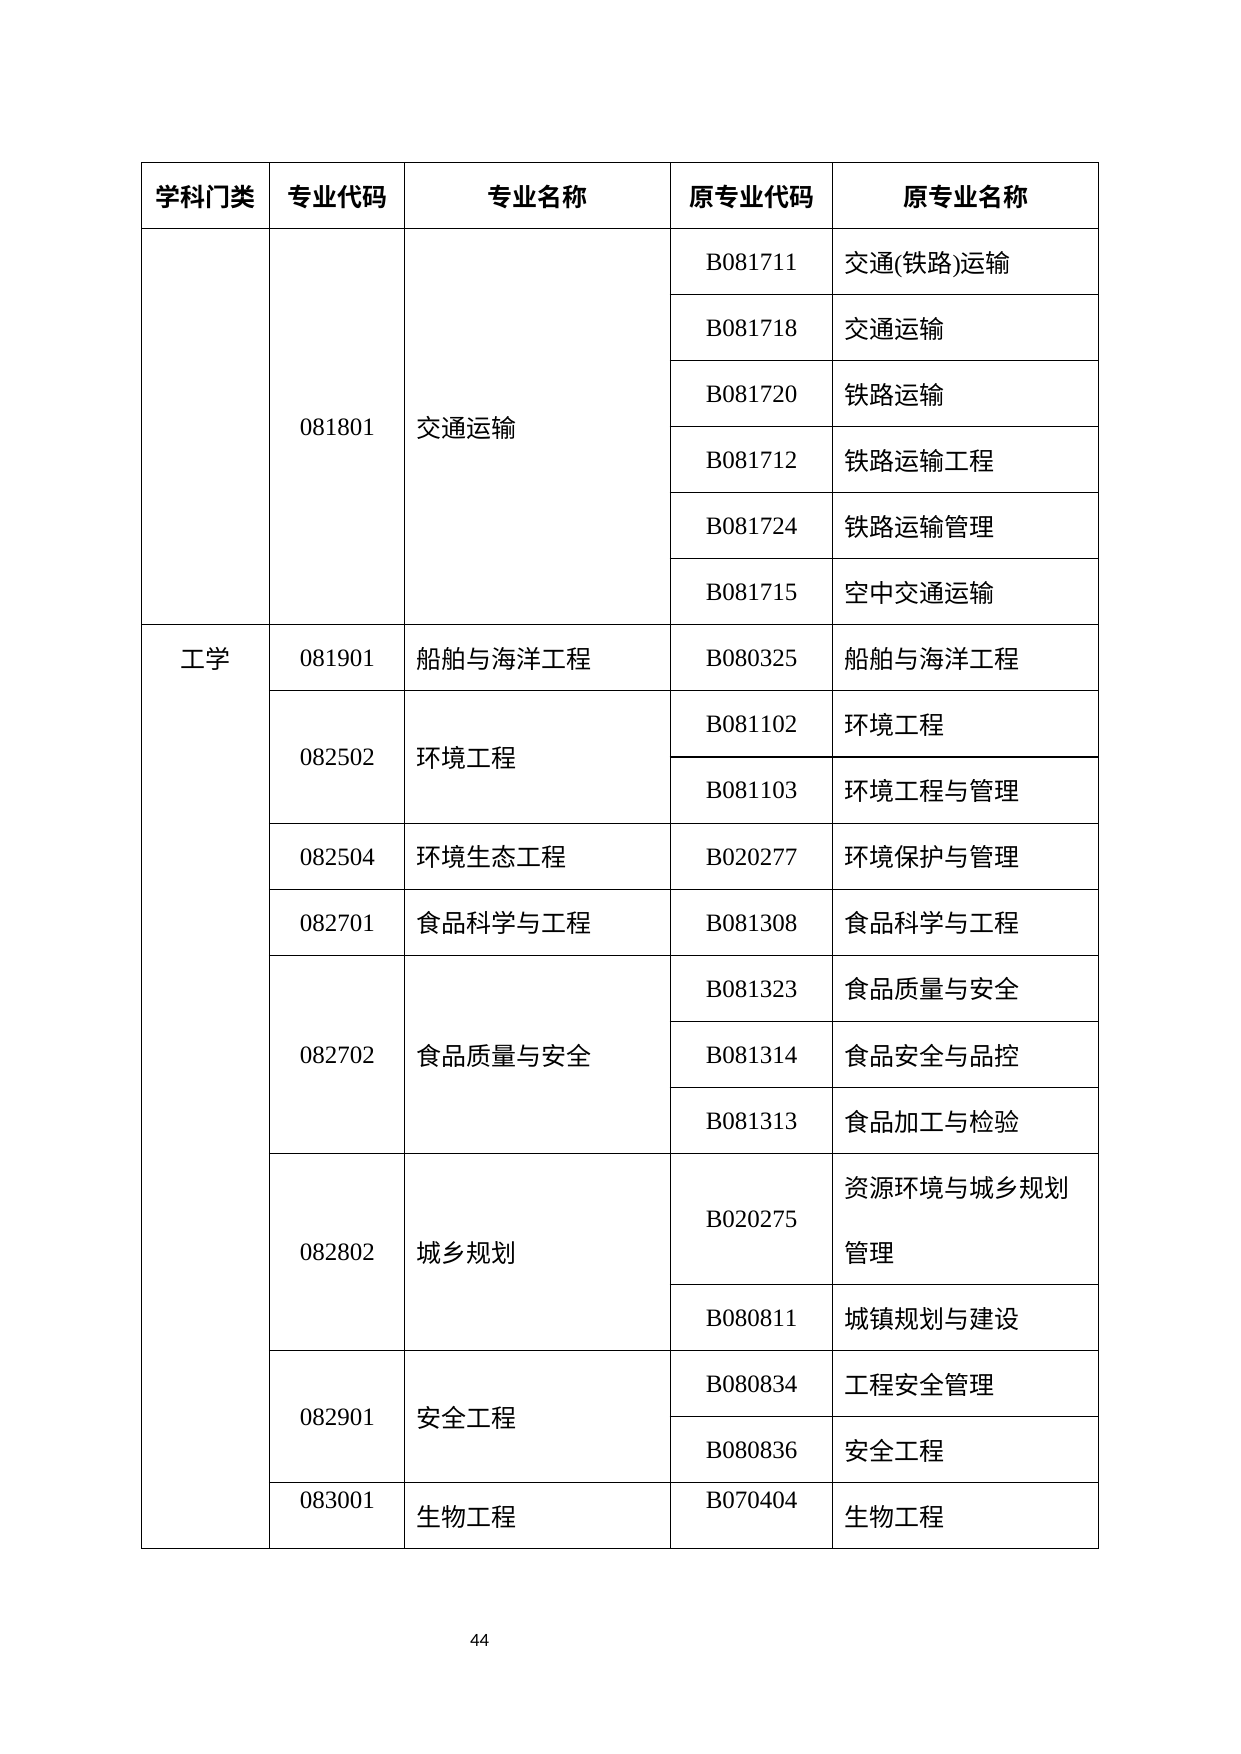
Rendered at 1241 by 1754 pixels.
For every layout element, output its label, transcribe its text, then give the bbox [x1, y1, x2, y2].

table_header 专业名称 [405, 163, 670, 228]
table_cell B081718 [671, 295, 832, 360]
table_cell B081313 [671, 1088, 832, 1153]
table_cell 环境工程 [405, 691, 670, 822]
table_cell 083001 [270, 1483, 404, 1548]
table_cell 食品质量与安全 [833, 956, 1098, 1021]
table_cell 船舶与海洋工程 [833, 625, 1098, 690]
table_header 专业代码 [270, 163, 404, 228]
table_cell 铁路运输 [833, 361, 1098, 426]
table_cell 食品科学与工程 [833, 890, 1098, 954]
table_cell 安全工程 [833, 1417, 1098, 1482]
table_cell B081323 [671, 956, 832, 1021]
table_cell B020275 [671, 1154, 832, 1284]
table_cell 工程安全管理 [833, 1351, 1098, 1416]
table_cell 船舶与海洋工程 [405, 625, 670, 690]
table_cell B081711 [671, 229, 832, 294]
table_cell 082802 [270, 1154, 404, 1350]
table_cell 空中交通运输 [833, 559, 1098, 624]
table_cell B081308 [671, 890, 832, 954]
table_cell 食品质量与安全 [405, 956, 670, 1153]
table_cell 食品加工与检验 [833, 1088, 1098, 1153]
table_cell 082701 [270, 890, 404, 954]
table_cell 城乡规划 [405, 1154, 670, 1350]
table_cell 食品科学与工程 [405, 890, 670, 954]
table_cell B080325 [671, 625, 832, 690]
table_cell 食品安全与品控 [833, 1022, 1098, 1087]
table_cell 081901 [270, 625, 404, 690]
table_cell 工学 [142, 625, 269, 1548]
table_cell B081102 [671, 691, 832, 756]
table_cell 环境工程与管理 [833, 758, 1098, 822]
table_cell 081801 [270, 229, 404, 624]
table_cell 生物工程 [405, 1483, 670, 1548]
table_cell 交通(铁路)运输 [833, 229, 1098, 294]
table_header 学科门类 [142, 163, 269, 228]
table_header 原专业名称 [833, 163, 1098, 228]
table_header 原专业代码 [671, 163, 832, 228]
table_cell 082702 [270, 956, 404, 1153]
table_cell 交通运输 [405, 229, 670, 624]
table_cell B081720 [671, 361, 832, 426]
table_cell 环境工程 [833, 691, 1098, 756]
table_cell B080811 [671, 1285, 832, 1350]
table_cell 082502 [270, 691, 404, 822]
table_cell B080836 [671, 1417, 832, 1482]
table_cell B081724 [671, 493, 832, 558]
table_cell B081103 [671, 758, 832, 822]
table_cell B080834 [671, 1351, 832, 1416]
table_cell 082901 [270, 1351, 404, 1482]
table_cell 铁路运输管理 [833, 493, 1098, 558]
table_cell 安全工程 [405, 1351, 670, 1482]
table_cell 铁路运输工程 [833, 427, 1098, 492]
table_cell B081715 [671, 559, 832, 624]
table_cell 资源环境与城乡规划管理 [833, 1154, 1098, 1284]
table_cell B081314 [671, 1022, 832, 1087]
table_cell B070404 [671, 1483, 832, 1548]
table_cell 环境生态工程 [405, 824, 670, 888]
table_cell 交通运输 [833, 295, 1098, 360]
table_cell 环境保护与管理 [833, 824, 1098, 888]
table_cell 城镇规划与建设 [833, 1285, 1098, 1350]
table_cell 082504 [270, 824, 404, 888]
table_cell 生物工程 [833, 1483, 1098, 1548]
table_cell B020277 [671, 824, 832, 888]
table_cell B081712 [671, 427, 832, 492]
